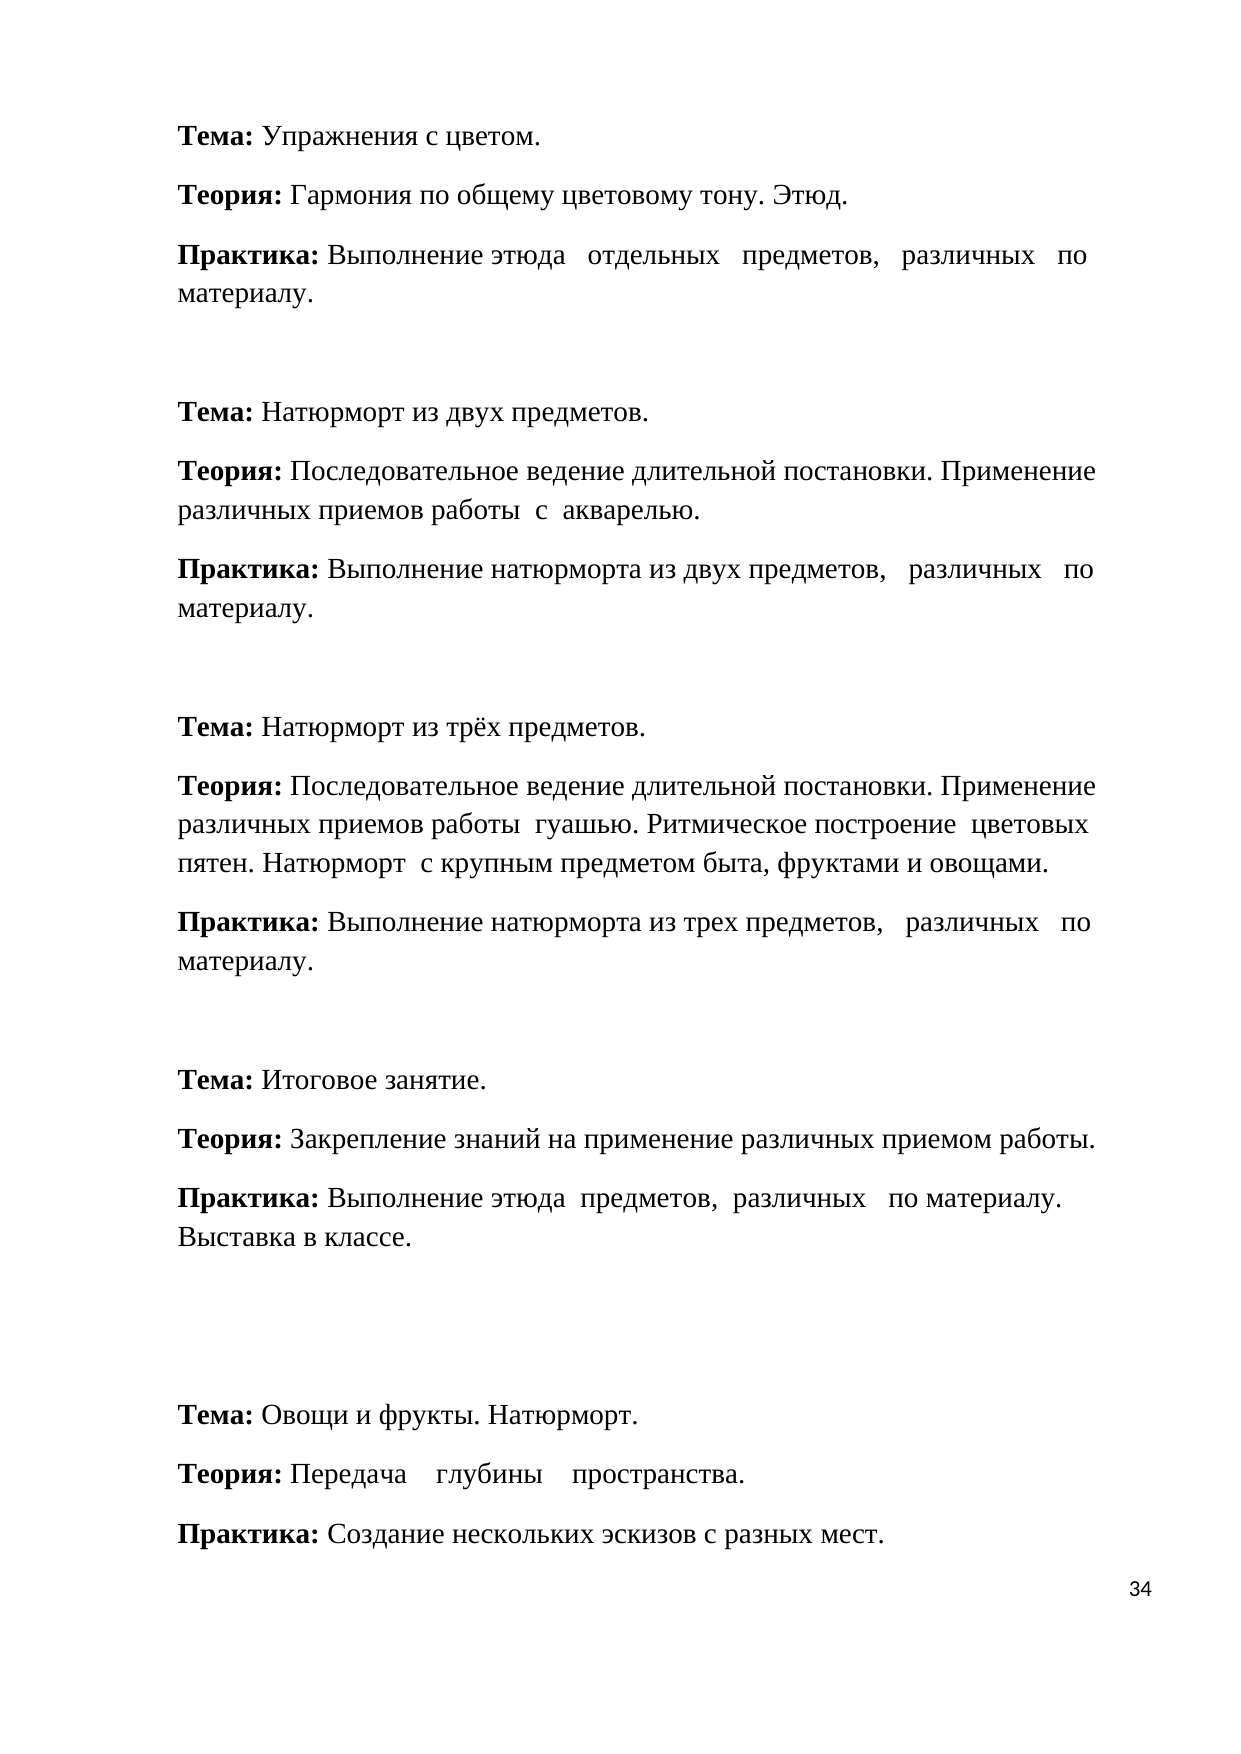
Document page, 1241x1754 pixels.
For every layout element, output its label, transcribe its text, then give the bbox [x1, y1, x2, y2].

text Тема: Упражнения с цветом. [177, 118, 1152, 152]
text Тема: Овощи и фрукты. Натюрморт. [177, 1397, 1152, 1431]
text Практика: Выполнение этюда отдельных предметов, различных по материалу. [177, 237, 1152, 309]
text Теория: Закрепление знаний на применение различных приемом работы. [177, 1121, 1152, 1155]
text Практика: Выполнение натюрморта из двух предметов, различных по материалу. [177, 551, 1152, 623]
text Практика: Выполнение этюда предметов, различных по материалу. Выставка в классе. [177, 1181, 1152, 1253]
text Практика: Создание нескольких эскизов с разных мест. [177, 1516, 1152, 1549]
text Теория: Гармония по общему цветовому тону. Этюд. [177, 177, 1152, 211]
text Практика: Выполнение натюрморта из трех предметов, различных по материалу. [177, 904, 1152, 977]
text Теория: Последовательное ведение длительной постановки. Применение различных приемов работы гуашью. Ритмическое построение цветовых пятен. Натюрморт с крупным предметом быта, фруктами и овощами. [177, 768, 1152, 879]
text Тема: Натюрморт из трёх предметов. [177, 709, 1152, 742]
text Теория: Последовательное ведение длительной постановки. Применение различных приемов работы с акварелью. [177, 453, 1152, 526]
text Теория: Передача глубины пространства. [177, 1457, 1152, 1490]
text Тема: Натюрморт из двух предметов. [177, 394, 1152, 428]
text Тема: Итоговое занятие. [177, 1062, 1152, 1095]
